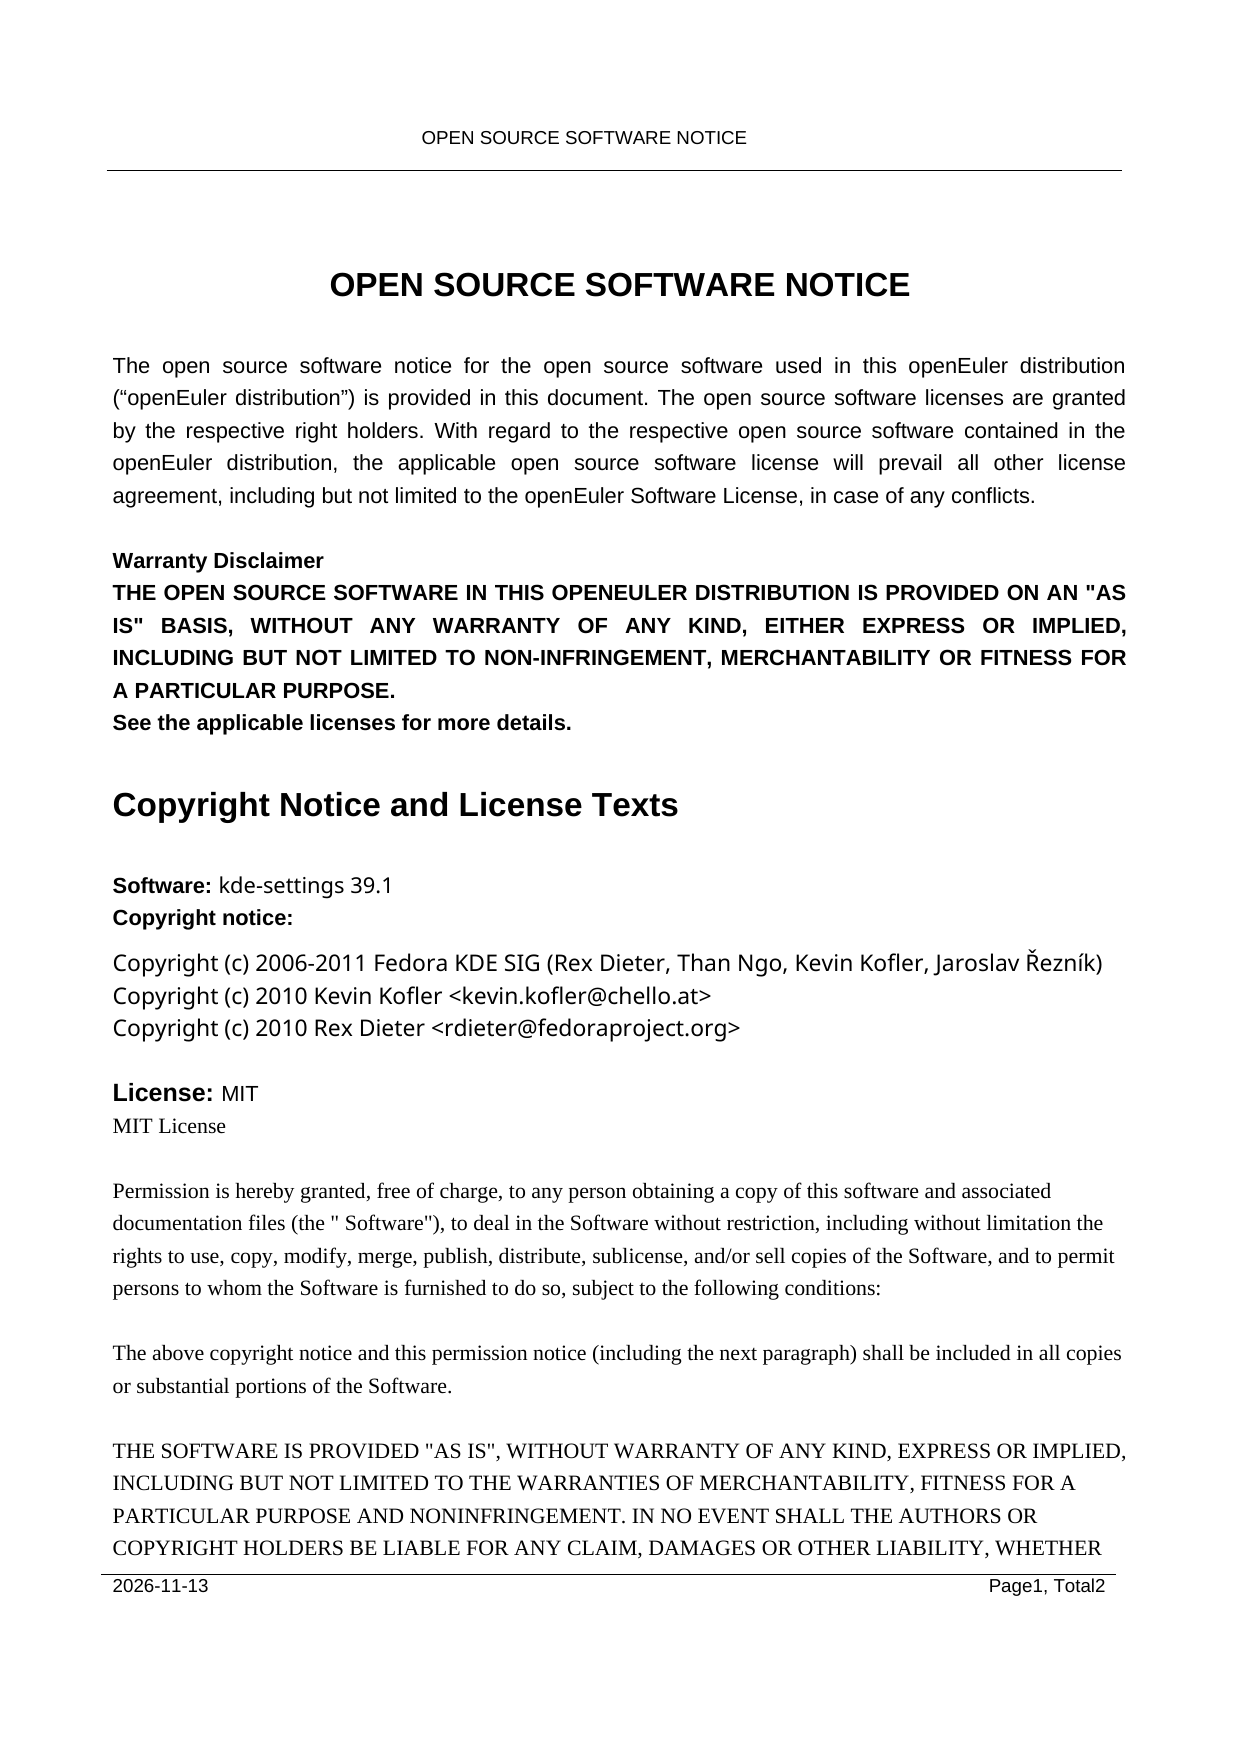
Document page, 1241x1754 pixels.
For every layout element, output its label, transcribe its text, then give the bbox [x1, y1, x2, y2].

text THE OPEN SOURCE SOFTWARE IN THIS OPENEULER DISTRIBUTION IS PROVIDED ON AN "AS IS" BASIS, WITHOUT ANY WARRANTY OF ANY KIND, EITHER EXPRESS OR IMPLIED, INCLUDING BUT NOT LIMITED TO NON-INFRINGEMENT, MERCHANTABILITY OR FITNESS FOR A PARTICULAR PURPOSE. See the applicable licenses for more details. [112, 576, 1128, 739]
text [112, 1109, 1128, 1564]
text The open source software notice for the open source software used in this openEuler distribution (“openEuler distribution”) is provided in this document. The open source software licenses are granted by the respective right holders. With regard to the respective open source software contained in the openEuler distribution, the applicable open source software license will prevail all other license agreement, including but not limited to the openEuler Software License, in case of any conflicts. [112, 349, 1128, 511]
text Copyright notice: [112, 901, 1128, 934]
text Copyright (c) 2006-2011 Fedora KDE SIG (Rex Dieter, Than Ngo, Kevin Kofler, Jaroslav Řezník) Copyright (c) 2010 Kevin Kofler <kevin.kofler@chello.at> Copyright (c) 2010 Rex Dieter <rdieter@fedoraproject.org> [112, 947, 1128, 1077]
text License: MIT [112, 1077, 1128, 1109]
text OPEN SOURCE SOFTWARE NOTICE [112, 251, 1128, 316]
text Warranty Disclaimer [112, 544, 1128, 576]
title Software: kde-settings 39.1 [112, 869, 1128, 901]
text Copyright Notice and License Texts [112, 771, 1128, 836]
